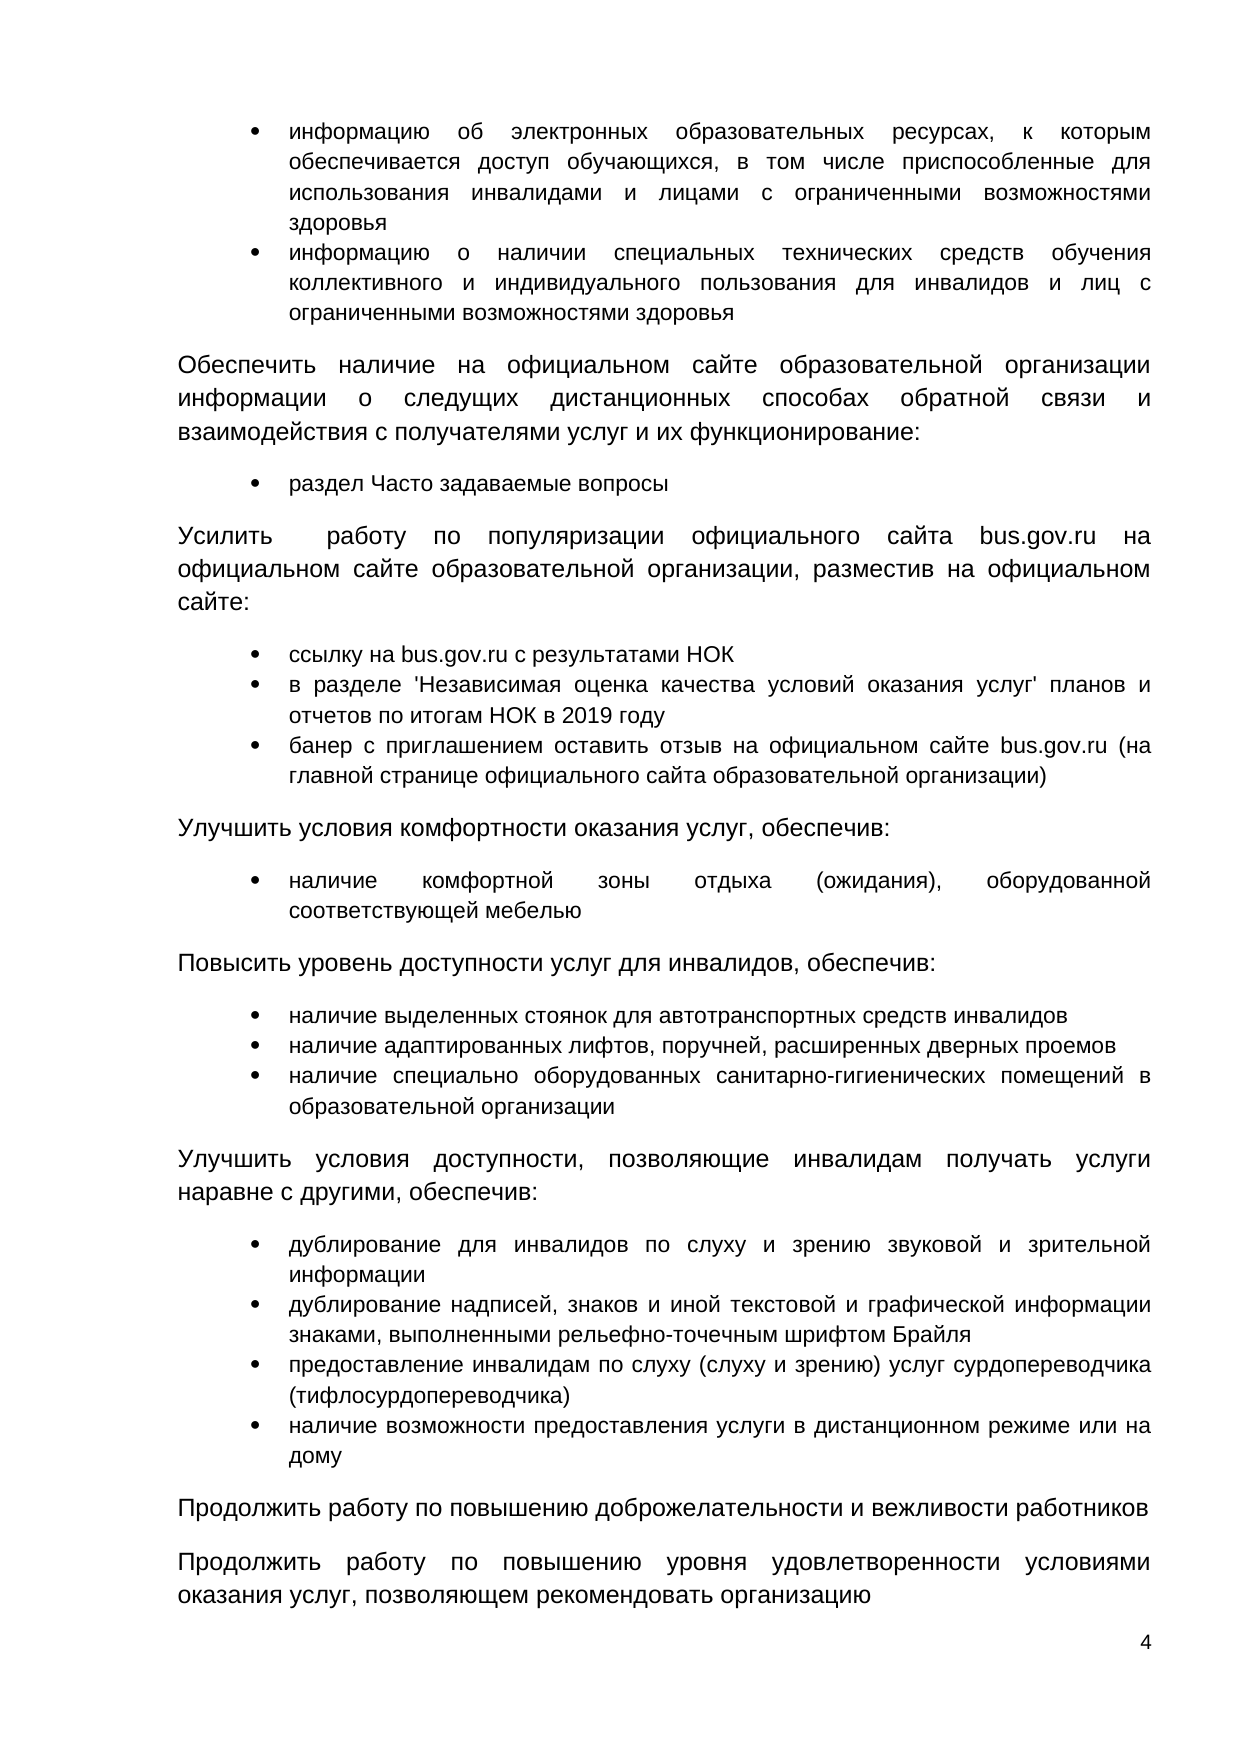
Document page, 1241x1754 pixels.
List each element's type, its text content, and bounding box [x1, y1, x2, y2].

text Улучшить условия доступности, позволяющие инвалидам получать услуги наравне с другими, обеспечив: [177, 1144, 1152, 1206]
list наличие специально оборудованных санитарно-гигиенических помещений в образовательной организации [251, 1062, 1152, 1119]
list дублирование надписей, знаков и иной текстовой и графической информации знаками, выполненными рельефно-точечным шрифтом Брайля [251, 1291, 1152, 1348]
text Продолжить работу по повышению доброжелательности и вежливости работников [177, 1493, 1152, 1522]
text Усилить работу по популяризации официального сайта bus.gov.ru на официальном сайте образовательной организации, разместив на официальном сайте: [177, 521, 1152, 616]
list банер с приглашением оставить отзыв на официальном сайте bus.gov.ru (на главной странице официального сайта образовательной организации) [251, 732, 1152, 788]
list информацию о наличии специальных технических средств обучения коллективного и индивидуального пользования для инвалидов и лиц с ограниченными возможностями здоровья [251, 239, 1152, 326]
list в разделе 'Независимая оценка качества условий оказания услуг' планов и отчетов по итогам НОК в 2019 году [251, 671, 1152, 728]
list предоставление инвалидам по слуху (слуху и зрению) услуг сурдопереводчика (тифлосурдопереводчика) [251, 1351, 1152, 1408]
list информацию об электронных образовательных ресурсах, к которым обеспечивается доступ обучающихся, в том числе приспособленные для использования инвалидами и лицами с ограниченными возможностями здоровья [251, 118, 1152, 235]
list наличие возможности предоставления услуги в дистанционном режиме или на дому [251, 1412, 1152, 1468]
text Улучшить условия комфортности оказания услуг, обеспечив: [177, 813, 1152, 842]
text Обеспечить наличие на официальном сайте образовательной организации информации о следущих дистанционных способах обратной связи и взаимодействия с получателями услуг и их функционирование: [177, 350, 1152, 445]
list наличие выделенных стоянок для автотранспортных средств инвалидов [251, 1002, 1152, 1028]
text Повысить уровень доступности услуг для инвалидов, обеспечив: [177, 948, 1152, 977]
text Продолжить работу по повышению уровня удовлетворенности условиями оказания услуг, позволяющем рекомендовать организацию [177, 1547, 1152, 1609]
list ссылку на bus.gov.ru с результатами НОК [251, 641, 1152, 668]
list дублирование для инвалидов по слуху и зрению звуковой и зрительной информации [251, 1231, 1152, 1287]
list раздел Часто задаваемые вопросы [251, 470, 1152, 497]
list наличие адаптированных лифтов, поручней, расширенных дверных проемов [251, 1032, 1152, 1059]
list наличие комфортной зоны отдыха (ожидания), оборудованной соответствующей мебелью [251, 867, 1152, 923]
